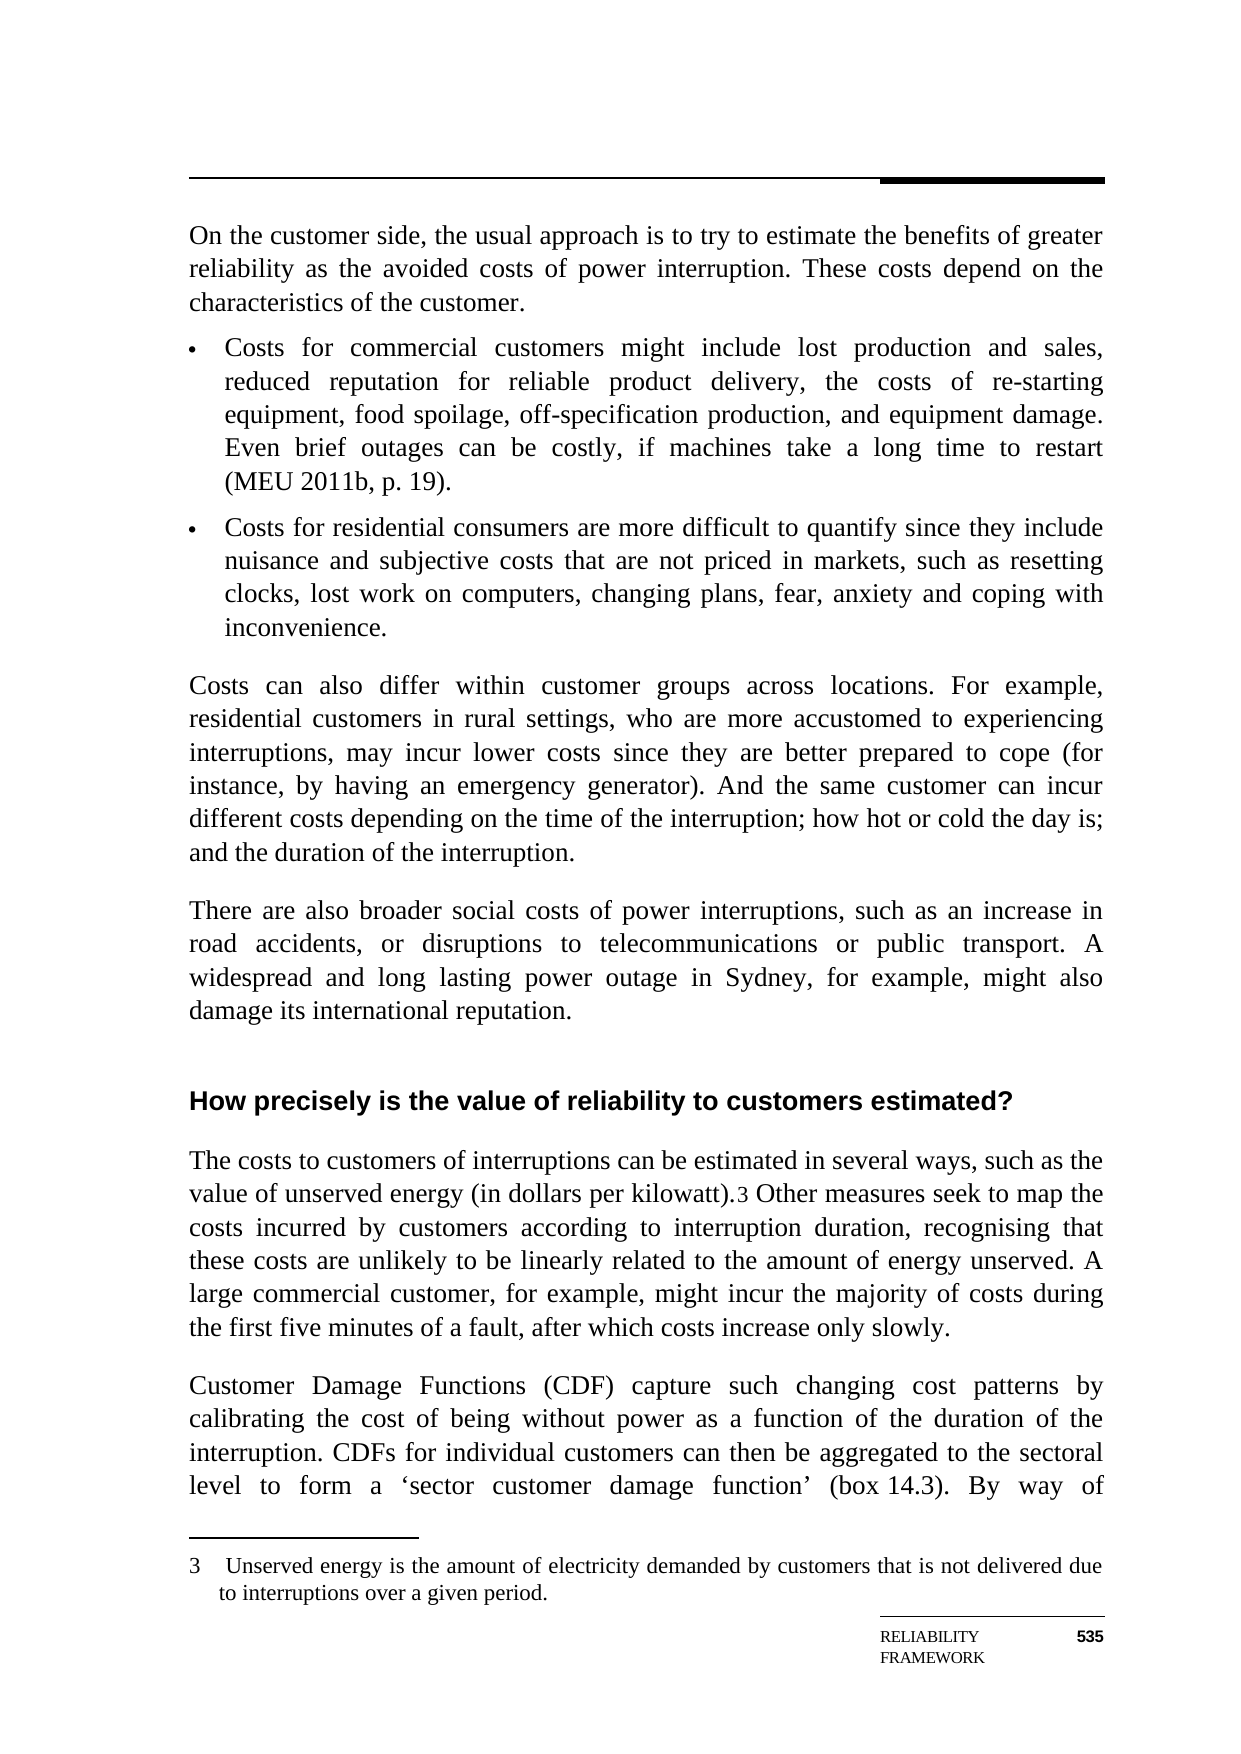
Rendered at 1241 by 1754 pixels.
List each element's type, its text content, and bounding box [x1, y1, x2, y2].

text There are also broader social costs of power interruptions, such as an increase in road accidents, or disruptions to telecommunications or public transport. A widespread and long lasting power outage in Sydney, for example, might also damage its international reputation. [189, 892, 1104, 1025]
text Costs can also differ within customer groups across locations. For example, residential customers in rural settings, who are more accustomed to experiencing interruptions, may incur lower costs since they are better prepared to cope (for instance, by having an emergency generator). And the same customer can incur different costs depending on the time of the interruption; how hot or cold the day is; and the duration of the interruption. [189, 667, 1104, 867]
text On the customer side, the usual approach is to try to estimate the benefits of greater reliability as the avoided costs of power interruption. These costs depend on the characteristics of the customer. [189, 217, 1104, 317]
text The costs to customers of interruptions can be estimated in several ways, such as the value of unserved energy (in dollars per kilowatt). Other measures seek to map the costs incurred by customers according to interruption duration, recognising that these costs are unlikely to be linearly related to the amount of energy unserved. A large commercial customer, for example, might incur the majority of costs during the first five minutes of a fault, after which costs increase only slowly. [189, 1142, 1104, 1342]
list Costs for residential consumers are more difficult to quantify since they include nuisance and subjective costs that are not priced in markets, such as resetting clocks, lost work on computers, changing plans, fear, anxiety and coping with inconvenience. [189, 508, 1104, 642]
subtitle How precisely is the value of reliability to customers estimated? [189, 1083, 1104, 1117]
list Costs for commercial customers might include lost production and sales, reduced reputation for reliable product delivery, the costs of re-starting equipment, food spoilage, off-specification production, and equipment damage. Even brief outages can be costly, if machines take a long time to restart (MEU 2011b, p. 19). [189, 329, 1104, 496]
